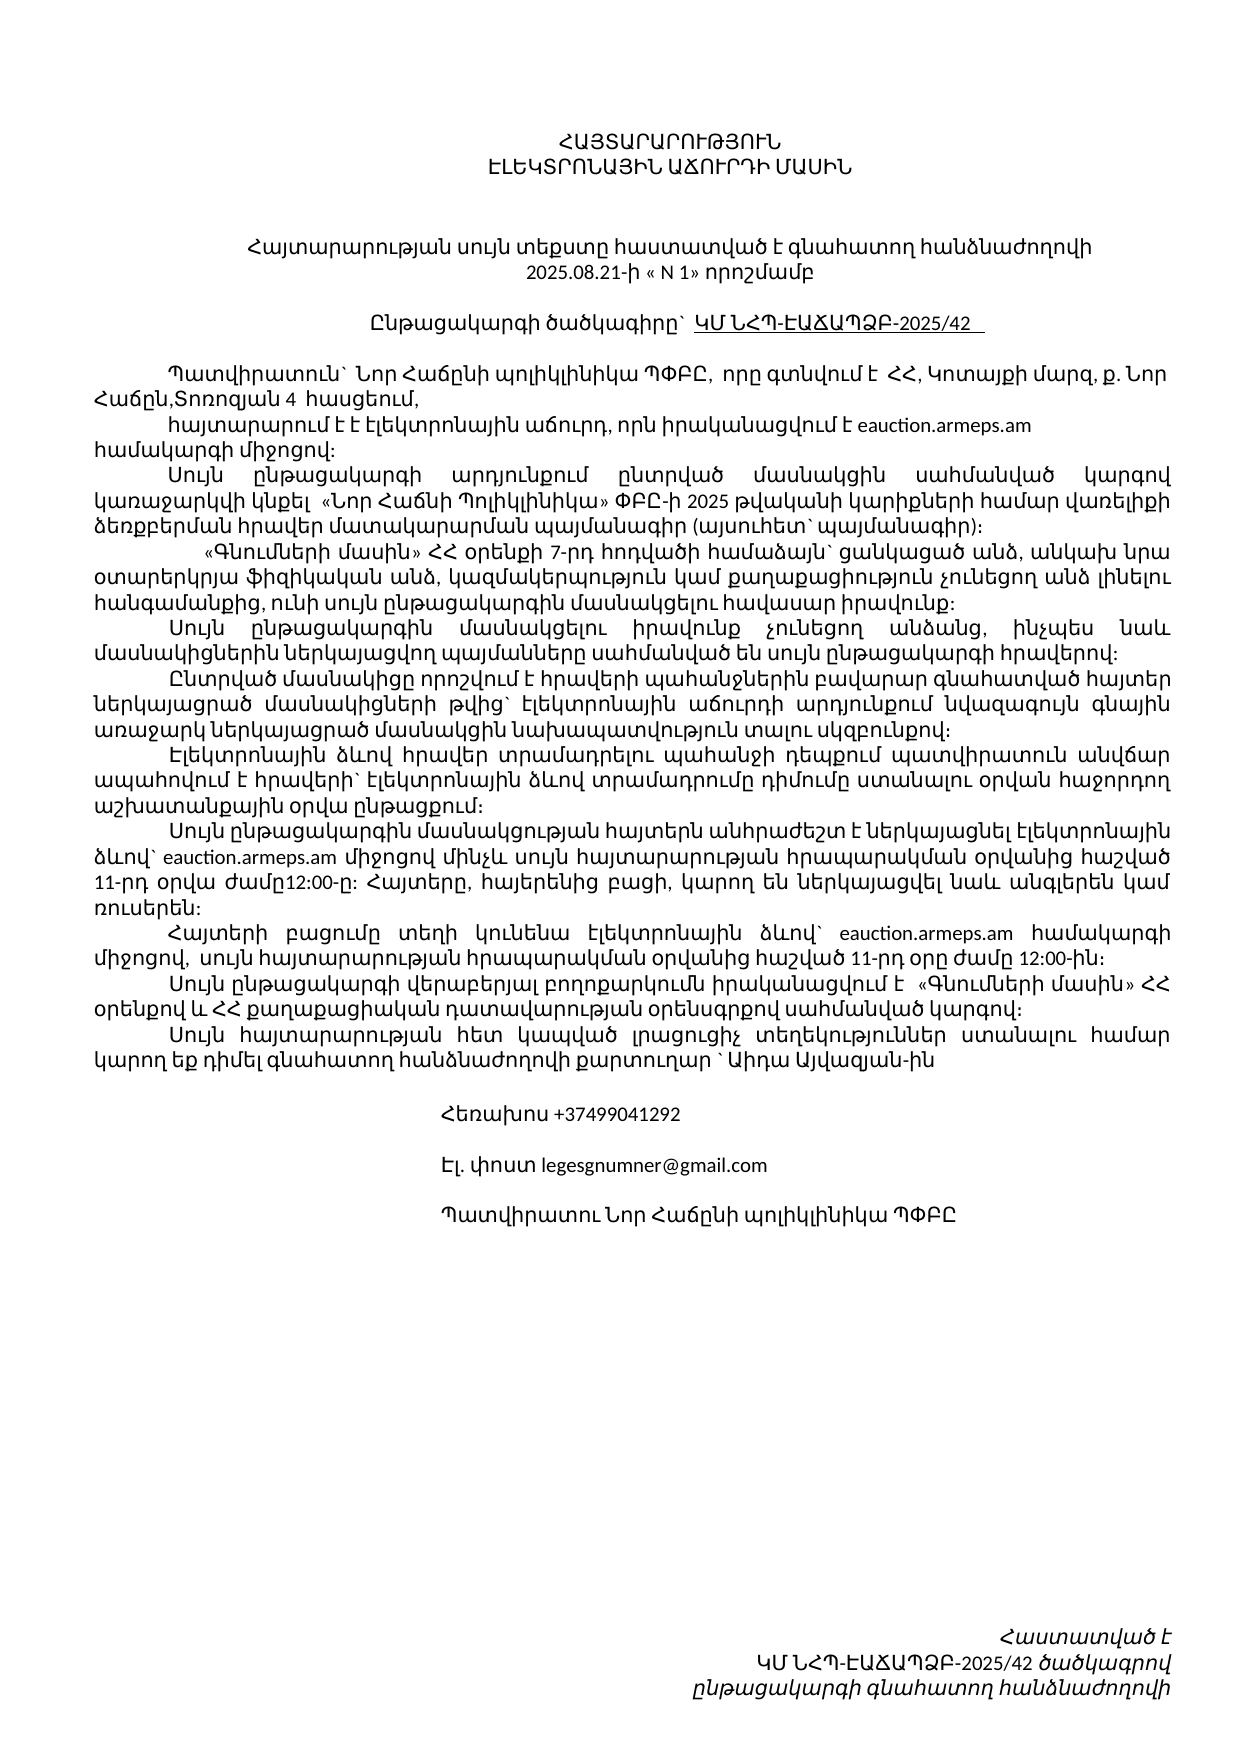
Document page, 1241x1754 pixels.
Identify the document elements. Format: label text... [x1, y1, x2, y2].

text Հաստատված է [94, 1624, 1171, 1650]
text ԿՄ ՆՀՊ-ԷԱՃԱՊՁԲ-2025/42 ծածկագրով [94, 1650, 1171, 1675]
text Սույն ընթացակարգի վերաբերյալ բողոքարկումն իրականացվում է «Գնումների մասին» ՀՀ օրենքով և ՀՀ քաղաքացիական դատավարության օրենսգրքով սահմանված կարգով։ [94, 971, 1171, 1022]
text Էլ. փոստ legesgnumner@gmail.com [94, 1152, 1171, 1177]
text Սույն ընթացակարգին մասնակցության հայտերն անհրաժեշտ է ներկայացնել էլեկտրոնային ձևով` eauction.armeps.am միջոցով մինչև սույն հայտարարության հրապարակման օրվանից հաշված 11-րդ օրվա ժամը12:00-ը: Հայտերը, հայերենից բացի, կարող են ներկայացվել նաև անգլերեն կամ ռուսերեն: [94, 818, 1171, 920]
text հայտարարում է է էլեկտրոնային աճուրդ, որն իրականացվում է eauction.armeps.am համակարգի միջոցով: [94, 412, 1171, 463]
text ընթացակարգի գնահատող հանձնաժողովի [94, 1675, 1171, 1701]
text Սույն հայտարարության հետ կապված լրացուցիչ տեղեկություններ ստանալու համար կարող եք դիմել գնահատող հանձնաժողովի քարտուղար ` Աիդա Այվազյան-ին [94, 1022, 1171, 1073]
text Ընթացակարգի ծածկագիրը` ԿՄ ՆՀՊ-ԷԱՃԱՊՁԲ-2025/42 [94, 310, 1171, 336]
text Հեռախոս +37499041292 [94, 1101, 1171, 1126]
text Ընտրված մասնակիցը որոշվում է հրավերի պահանջներին բավարար գնահատված հայտեր ներկայացրած մասնակիցների թվից` էլեկտրոնային աճուրդի արդյունքում նվազագույն գնային առաջարկ ներկայացրած մասնակցին նախապատվություն տալու սկզբունքով։ [94, 666, 1171, 742]
text ՀԱՅՏԱՐԱՐՈՒԹՅՈՒՆ [94, 129, 1171, 154]
text Հայտերի բացումը տեղի կունենա էլեկտրոնային ձևով` eauction.armeps.am համակարգի միջոցով, սույն հայտարարության հրապարակման օրվանից հաշված 11-րդ օրը ժամը 12:00-ին։ [94, 920, 1171, 971]
text 2025.08.21 -ի « N 1» որոշմամբ [94, 259, 1171, 285]
text Պատվիրատուն` Նոր Հաճընի պոլիկլինիկա ՊՓԲԸ, որը գտնվում է ՀՀ, Կոտայքի մարզ, ք. Նոր Հաճըն,Տոռոզյան 4 հասցեում, [94, 361, 1171, 412]
text Հայտարարության սույն տեքստը հաստատված է գնահատող հանձնաժողովի [94, 234, 1171, 259]
text ԷԼԵԿՏՐՈՆԱՅԻՆ ԱՃՈՒՐԴԻ ՄԱՍԻՆ [94, 154, 1171, 180]
text Սույն ընթացակարգին մասնակցելու իրավունք չունեցող անձանց, ինչպես նաև մասնակիցներին ներկայացվող պայմանները սահմանված են սույն ընթացակարգի հրավերով: [94, 615, 1171, 666]
text Պատվիրատու Նոր Հաճընի պոլիկլինիկա ՊՓԲԸ [94, 1203, 1171, 1228]
text Էլեկտրոնային ձևով հրավեր տրամադրելու պահանջի դեպքում պատվիրատուն անվճար ապահովում է հրավերի` էլեկտրոնային ձևով տրամադրումը դիմումը ստանալու օրվան հաջորդող աշխատանքային օրվա ընթացքում։ [94, 742, 1171, 818]
text Սույն ընթացակարգի արդյունքում ընտրված մասնակցին սահմանված կարգով կառաջարկվի կնքել «Նոր Հաճնի Պոլիկլինիկա» ՓԲԸ-ի 2025 թվականի կարիքների համար վառելիքի ձեռքբերման հրավեր մատակարարման պայմանագիր (այսուհետ` պայմանագիր)։ [94, 463, 1171, 539]
text «Գնումների մասին» ՀՀ օրենքի 7-րդ հոդվածի համաձայն` ցանկացած անձ, անկախ նրա օտարերկրյա ֆիզիկական անձ, կազմակերպություն կամ քաղաքացիություն չունեցող անձ լինելու հանգամանքից, ունի սույն ընթացակարգին մասնակցելու հավասար իրավունք: [94, 539, 1171, 615]
